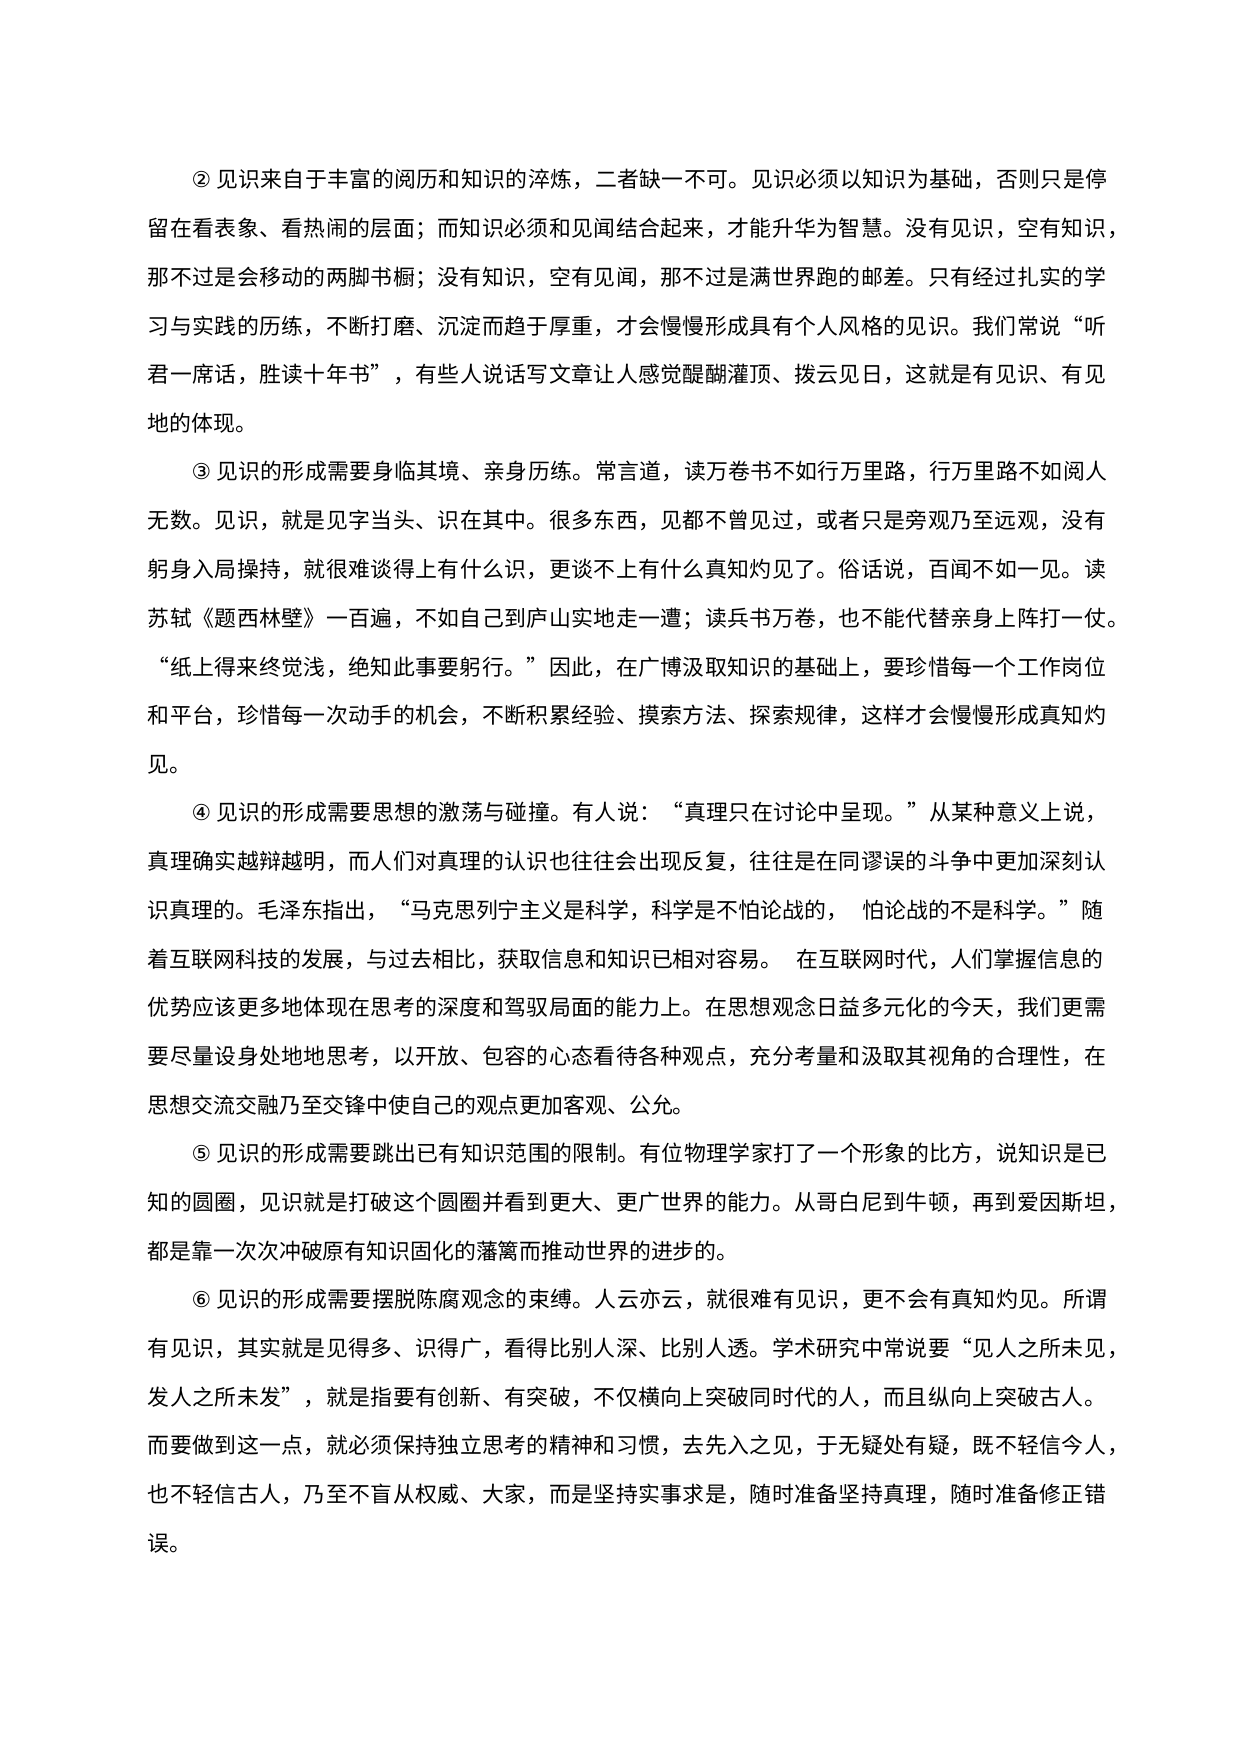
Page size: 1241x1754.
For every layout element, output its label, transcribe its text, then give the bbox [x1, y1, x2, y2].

text ⑥见识的形成需要摆脱陈腐观念的束缚。人云亦云，就很难有见识，更不会有真知灼见。所谓有见识，其实就是见得多、识得广，看得比别人深、比别人透。学术研究中常说要“见人之所未见，发人之所未发”，就是指要有创新、有突破，不仅横向上突破同时代的人，而且纵向上突破古人。而要做到这一点，就必须保持独立思考的精神和习惯，去先入之见，于无疑处有疑，既不轻信今人，也不轻信古人，乃至不盲从权威、大家，而是坚持实事求是，随时准备坚持真理，随时准备修正错误。 [148, 1282, 1107, 1558]
text ③见识的形成需要身临其境、亲身历练。常言道，读万卷书不如行万里路，行万里路不如阅人无数。见识，就是见字当头、识在其中。很多东西，见都不曾见过，或者只是旁观乃至远观，没有躬身入局操持，就很难谈得上有什么识，更谈不上有什么真知灼见了。俗话说，百闻不如一见。读苏轼《题西林壁》一百遍，不如自己到庐山实地走一遭；读兵书万卷，也不能代替亲身上阵打一仗。“纸上得来终觉浅，绝知此事要躬行。”因此，在广博汲取知识的基础上，要珍惜每一个工作岗位和平台，珍惜每一次动手的机会，不断积累经验、摸索方法、探索规律，这样才会慢慢形成真知灼见。 [148, 454, 1107, 779]
text ⑤见识的形成需要跳出已有知识范围的限制。有位物理学家打了一个形象的比方，说知识是已知的圆圈，见识就是打破这个圆圈并看到更大、更广世界的能力。从哥白尼到牛顿，再到爱因斯坦，都是靠一次次冲破原有知识固化的藩篱而推动世界的进步的。 [148, 1136, 1107, 1266]
text ④见识的形成需要思想的激荡与碰撞。有人说：“真理只在讨论中呈现。”从某种意义上说，真理确实越辩越明，而人们对真理的认识也往往会出现反复，往往是在同谬误的斗争中更加深刻认识真理的。毛泽东指出，“马克思列宁主义是科学，科学是不怕论战的， 怕论战的不是科学。”随着互联网科技的发展，与过去相比，获取信息和知识已相对容易。 在互联网时代，人们掌握信息的优势应该更多地体现在思考的深度和驾驭局面的能力上。在思想观念日益多元化的今天，我们更需要尽量设身处地地思考，以开放、包容的心态看待各种观点，充分考量和汲取其视角的合理性，在思想交流交融乃至交锋中使自己的观点更加客观、公允。 [148, 795, 1107, 1120]
text ②见识来自于丰富的阅历和知识的淬炼，二者缺一不可。见识必须以知识为基础，否则只是停留在看表象、看热闹的层面；而知识必须和见闻结合起来，才能升华为智慧。没有见识，空有知识，那不过是会移动的两脚书橱；没有知识，空有见闻，那不过是满世界跑的邮差。只有经过扎实的学习与实践的历练，不断打磨、沉淀而趋于厚重，才会慢慢形成具有个人风格的见识。我们常说“听君一席话，胜读十年书”，有些人说话写文章让人感觉醍醐灌顶、拨云见日，这就是有见识、有见地的体现。 [148, 162, 1107, 438]
